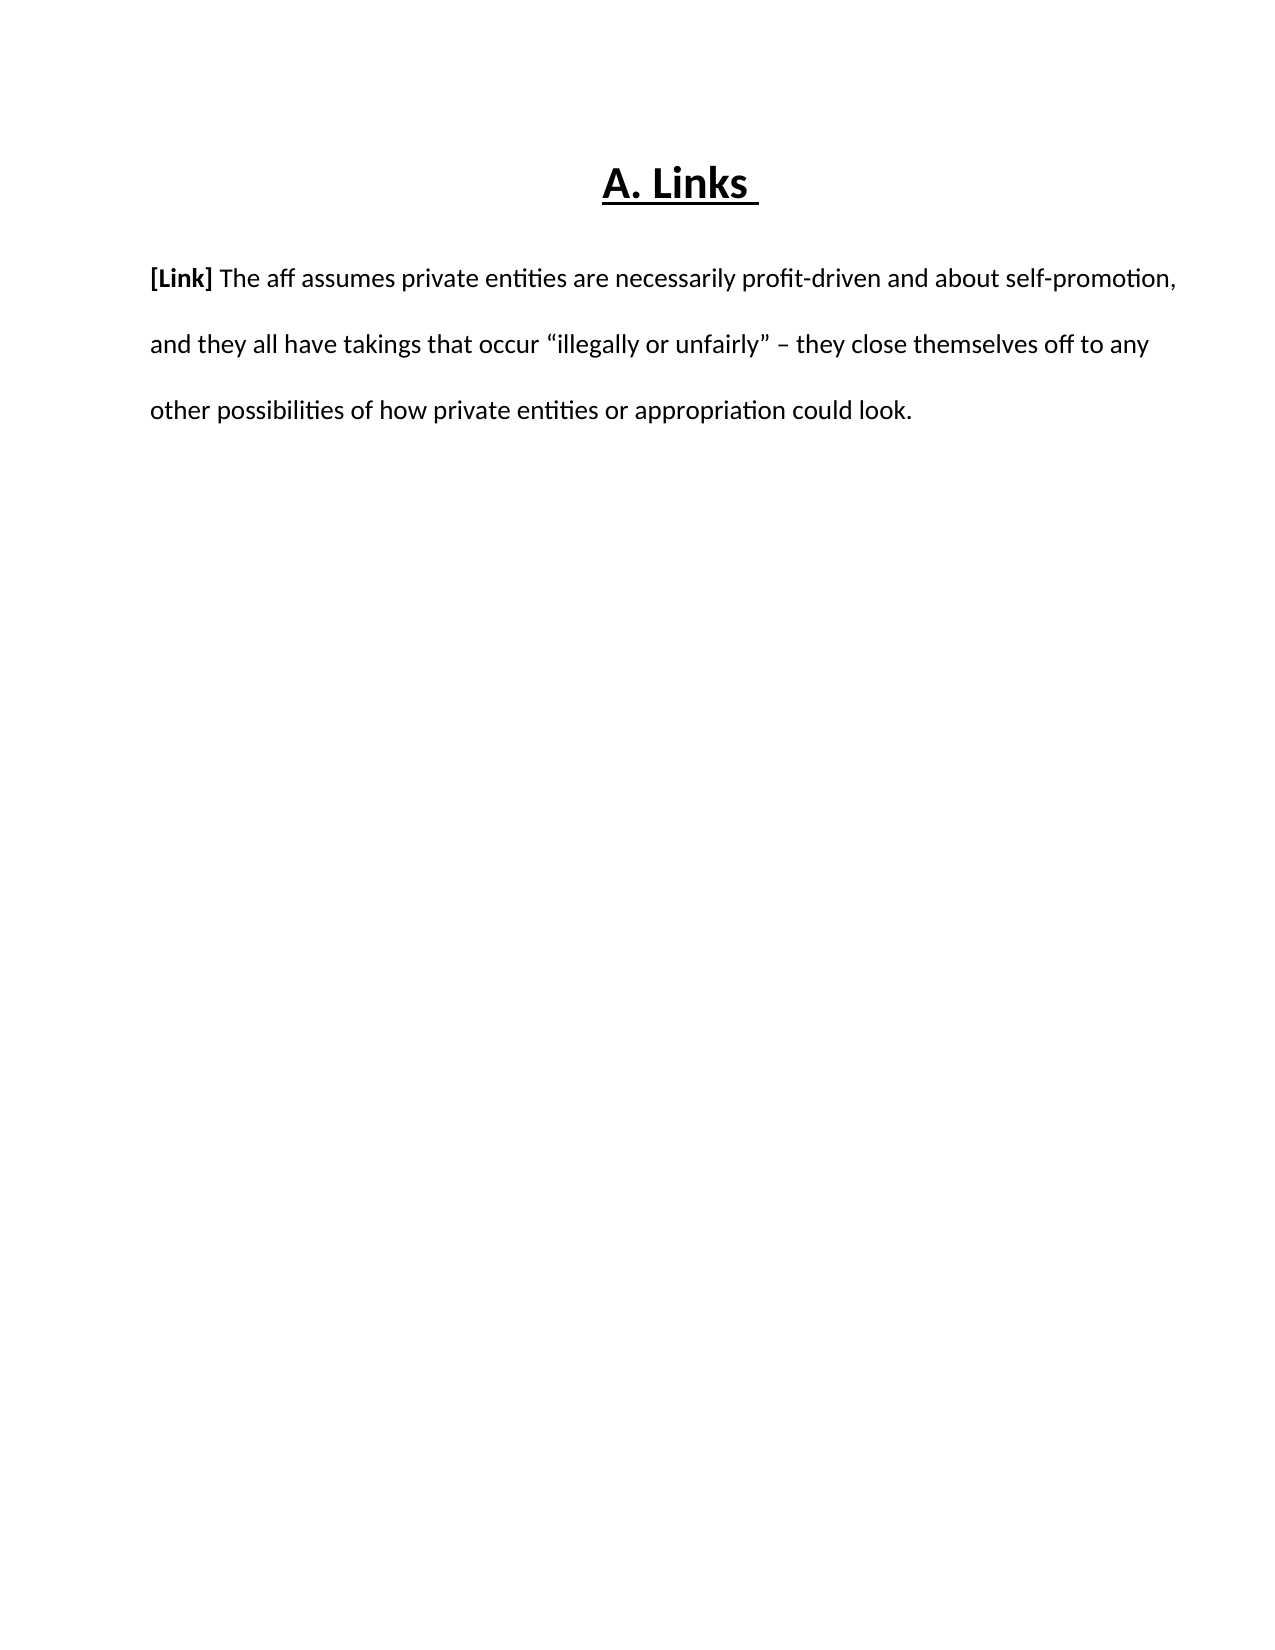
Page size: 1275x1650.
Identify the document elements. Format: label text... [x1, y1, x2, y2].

subtitle [Link] The aff assumes private entities are necessarily profit-driven and about self-promotion, and they all have takings that occur “illegally or unfairly” – they close themselves off to any other possibilities of how private entities or appropriation could look. [150, 261, 1200, 426]
subtitle A. Links [150, 154, 1200, 210]
